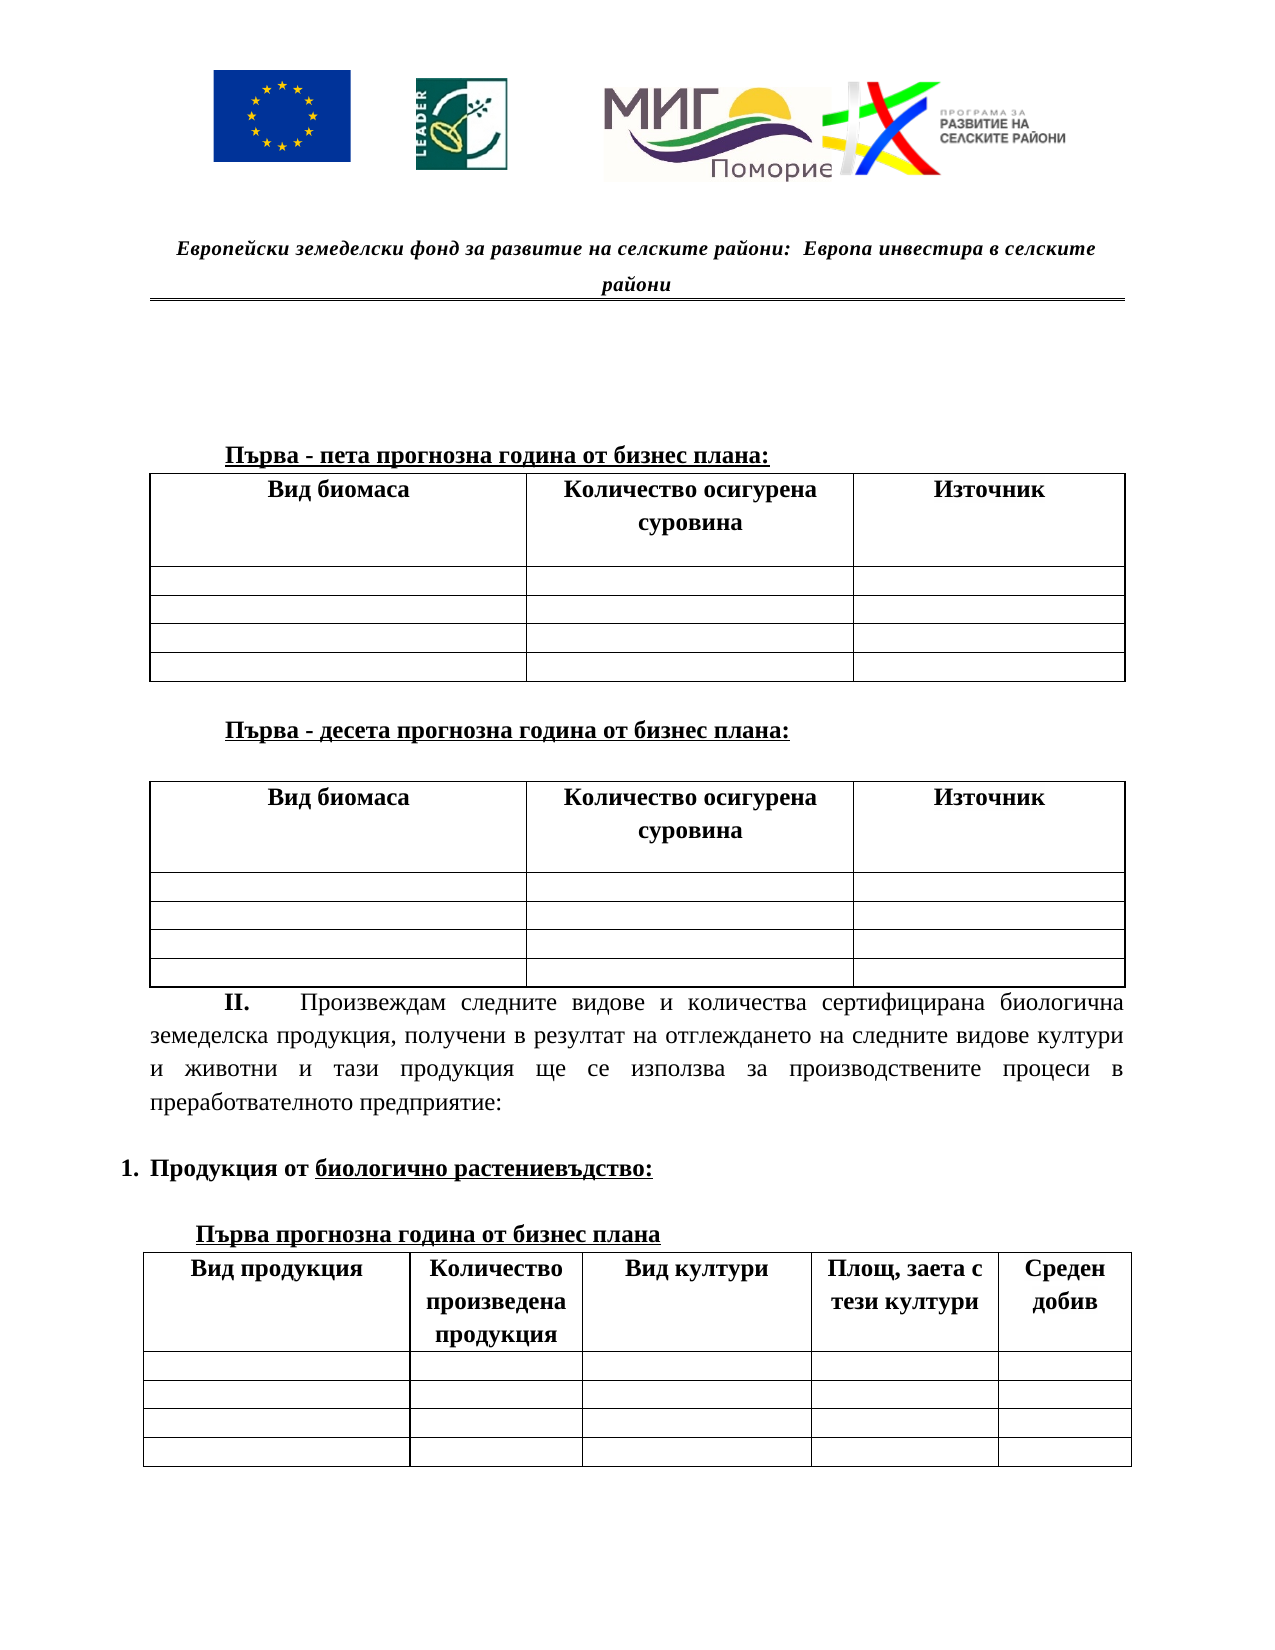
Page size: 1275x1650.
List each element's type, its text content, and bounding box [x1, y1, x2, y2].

table_cell [854, 959, 1124, 986]
table_cell [812, 1438, 998, 1466]
list Произвеждам следните видове и количества сертифицирана биологична земеделска продукция, получени в резултат на отглеждането на следните видове култури и животни и тази продукция ще се използва за производствените процеси в преработвателното предприятие: [150, 988, 1125, 1115]
text Първа - десета прогнозна година от бизнес плана: [225, 715, 1125, 743]
table_cell [144, 1352, 409, 1380]
table_header Вид продукция [144, 1253, 409, 1351]
text Първа - пета прогнозна година от бизнес плана: [225, 440, 1125, 469]
table_header Площ, заета с тези култури [812, 1253, 998, 1351]
picture [213, 70, 351, 162]
picture [416, 78, 508, 170]
table_cell [527, 653, 853, 681]
table_cell [854, 567, 1124, 595]
table_cell [583, 1352, 811, 1380]
table_header Среден добив [999, 1253, 1131, 1351]
table_cell [854, 873, 1124, 901]
table_cell [854, 902, 1124, 929]
table_cell [854, 624, 1124, 652]
table_cell [151, 930, 526, 958]
table_cell [151, 873, 526, 901]
table_header Количество произведена продукция [411, 1253, 582, 1351]
table_cell [151, 959, 526, 986]
table_cell [411, 1438, 582, 1466]
table_cell [583, 1438, 811, 1466]
table_header Вид биомаса [151, 474, 526, 566]
table_header Източник [854, 474, 1124, 566]
table_cell [527, 567, 853, 595]
table_cell [583, 1409, 811, 1437]
table_cell [854, 596, 1124, 623]
table_cell [812, 1409, 998, 1437]
table_cell [812, 1352, 998, 1380]
table_cell [151, 596, 526, 623]
table_cell [151, 653, 526, 681]
table_cell [144, 1409, 409, 1437]
table_cell [151, 902, 526, 929]
table_cell [151, 567, 526, 595]
table_cell [527, 930, 853, 958]
table_cell [999, 1438, 1131, 1466]
table_cell [527, 959, 853, 986]
table_cell [527, 624, 853, 652]
table_cell [411, 1381, 582, 1408]
text Първа прогнозна година от бизнес плана [195, 1219, 1125, 1247]
table_cell [812, 1381, 998, 1408]
table_cell [527, 873, 853, 901]
table_header Вид биомаса [151, 782, 526, 872]
table_header Количество осигурена суровина [527, 782, 853, 872]
table_cell [999, 1381, 1131, 1408]
table_cell [527, 596, 853, 623]
picture [603, 75, 1075, 182]
table_cell [999, 1409, 1131, 1437]
table_cell [151, 624, 526, 652]
table_header Източник [854, 782, 1124, 872]
table_cell [583, 1381, 811, 1408]
table_cell [411, 1409, 582, 1437]
table_cell [854, 653, 1124, 681]
table_cell [144, 1381, 409, 1408]
table_header Количество осигурена суровина [527, 474, 853, 566]
table_cell [854, 930, 1124, 958]
table_header Вид култури [583, 1253, 811, 1351]
list Продукция от биологично растениевъдство: [120, 1153, 1125, 1181]
table_cell [527, 902, 853, 929]
table_cell [144, 1438, 409, 1466]
table_cell [411, 1352, 582, 1380]
table_cell [999, 1352, 1131, 1380]
